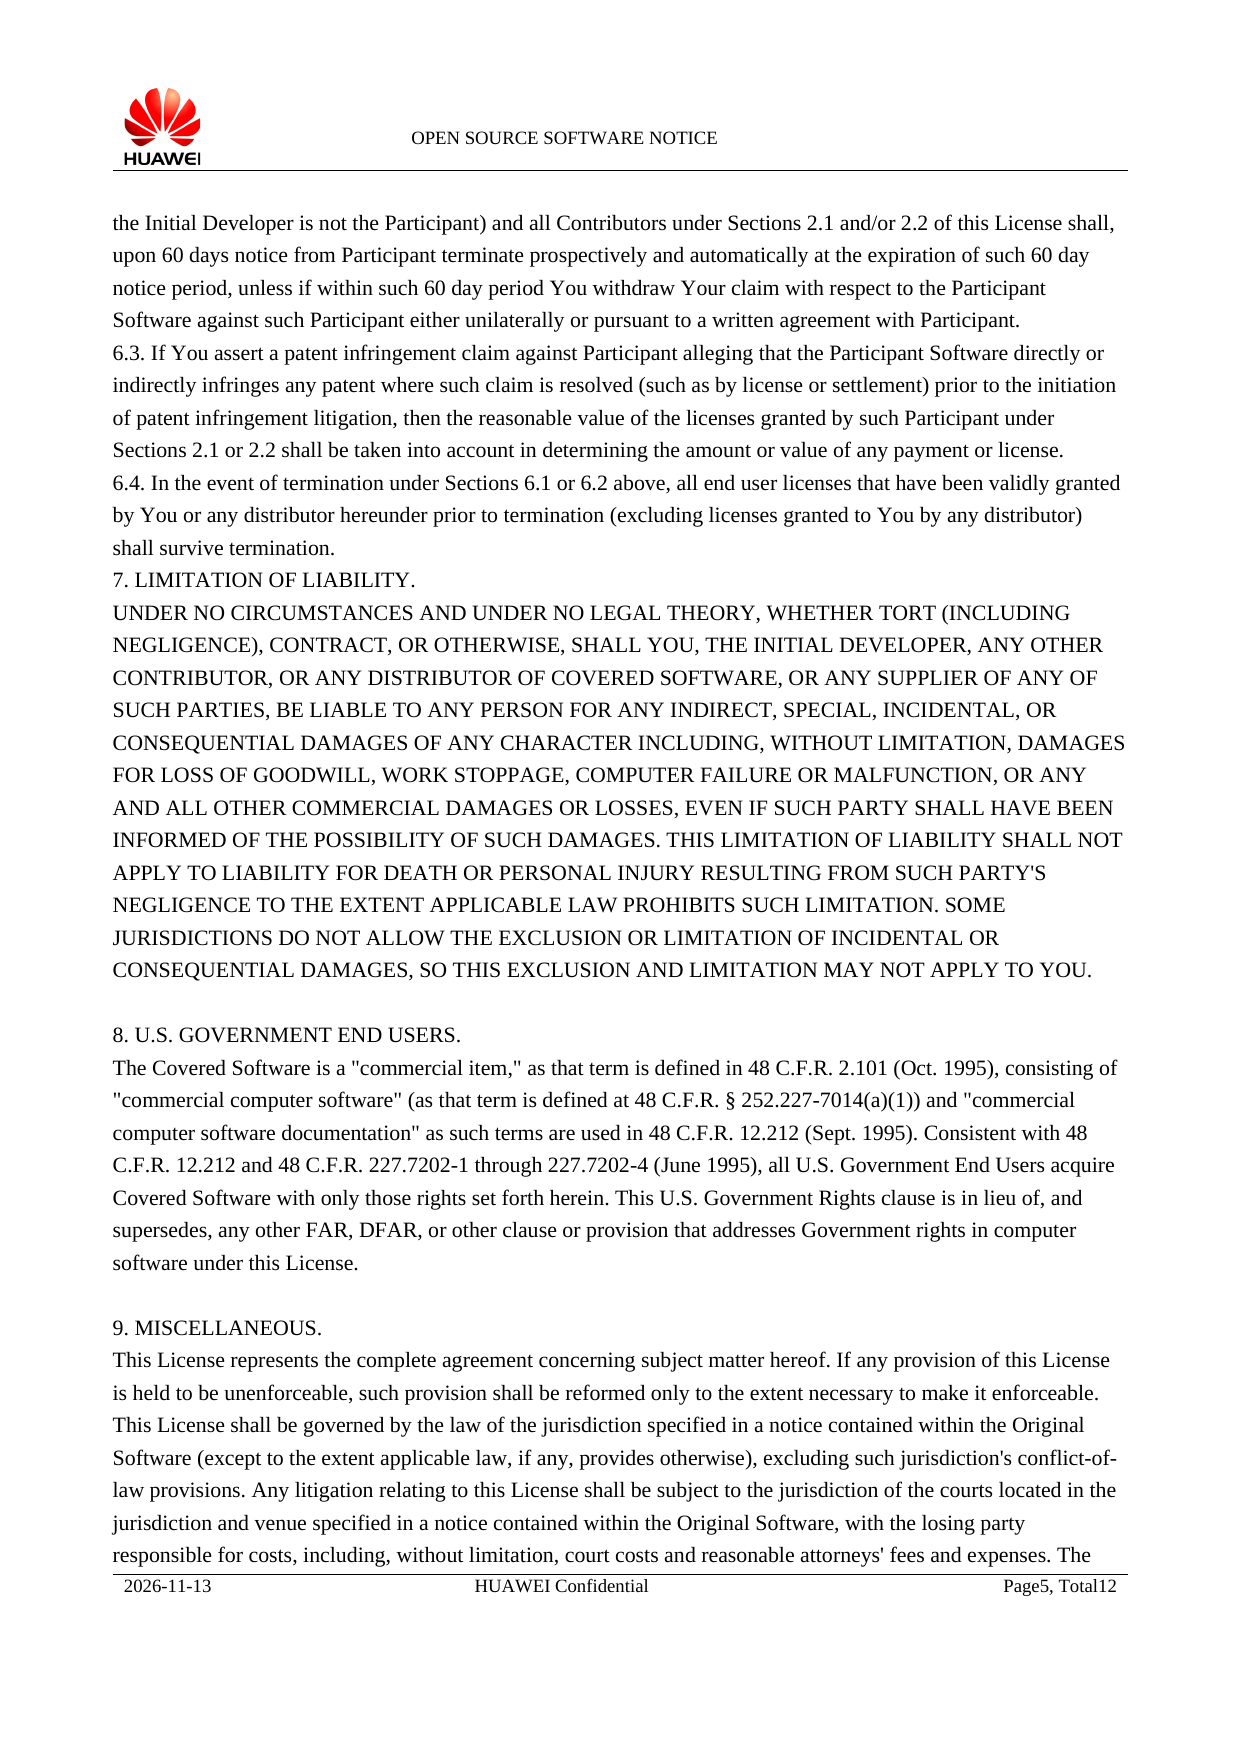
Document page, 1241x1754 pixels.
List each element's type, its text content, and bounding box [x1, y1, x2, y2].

text 9. MISCELLANEOUS. [112, 1311, 1128, 1344]
picture [124, 88, 201, 165]
text 7. LIMITATION OF LIABILITY. [112, 564, 1128, 596]
text 6.4. In the event of termination under Sections 6.1 or 6.2 above, all end user licenses that have been validly granted by You or any distributor hereunder prior to termination (excluding licenses granted to You by any distributor) shall survive termination. [112, 466, 1128, 564]
text The Covered Software is a "commercial item," as that term is defined in 48 C.F.R. 2.101 (Oct. 1995), consisting of "commercial computer software" (as that term is defined at 48 C.F.R. § 252.227-7014(a)(1)) and "commercial computer software documentation" as such terms are used in 48 C.F.R. 12.212 (Sept. 1995). Consistent with 48 C.F.R. 12.212 and 48 C.F.R. 227.7202-1 through 227.7202-4 (June 1995), all U.S. Government End Users acquire Covered Software with only those rights set forth herein. This U.S. Government Rights clause is in lieu of, and supersedes, any other FAR, DFAR, or other clause or provision that addresses Government rights in computer software under this License. [112, 1051, 1128, 1279]
text 6.3. If You assert a patent infringement claim against Participant alleging that the Participant Software directly or indirectly infringes any patent where such claim is resolved (such as by license or settlement) prior to the initiation of patent infringement litigation, then the reasonable value of the licenses granted by such Participant under Sections 2.1 or 2.2 shall be taken into account in determining the amount or value of any payment or license. [112, 336, 1128, 466]
text 8. U.S. GOVERNMENT END USERS. [112, 1019, 1128, 1051]
text UNDER NO CIRCUMSTANCES AND UNDER NO LEGAL THEORY, WHETHER TORT (INCLUDING NEGLIGENCE), CONTRACT, OR OTHERWISE, SHALL YOU, THE INITIAL DEVELOPER, ANY OTHER CONTRIBUTOR, OR ANY DISTRIBUTOR OF COVERED SOFTWARE, OR ANY SUPPLIER OF ANY OF SUCH PARTIES, BE LIABLE TO ANY PERSON FOR ANY INDIRECT, SPECIAL, INCIDENTAL, OR CONSEQUENTIAL DAMAGES OF ANY CHARACTER INCLUDING, WITHOUT LIMITATION, DAMAGES FOR LOSS OF GOODWILL, WORK STOPPAGE, COMPUTER FAILURE OR MALFUNCTION, OR ANY AND ALL OTHER COMMERCIAL DAMAGES OR LOSSES, EVEN IF SUCH PARTY SHALL HAVE BEEN INFORMED OF THE POSSIBILITY OF SUCH DAMAGES. THIS LIMITATION OF LIABILITY SHALL NOT APPLY TO LIABILITY FOR DEATH OR PERSONAL INJURY RESULTING FROM SUCH PARTY'S NEGLIGENCE TO THE EXTENT APPLICABLE LAW PROHIBITS SUCH LIMITATION. SOME JURISDICTIONS DO NOT ALLOW THE EXCLUSION OR LIMITATION OF INCIDENTAL OR CONSEQUENTIAL DAMAGES, SO THIS EXCLUSION AND LIMITATION MAY NOT APPLY TO YOU. [112, 596, 1128, 986]
